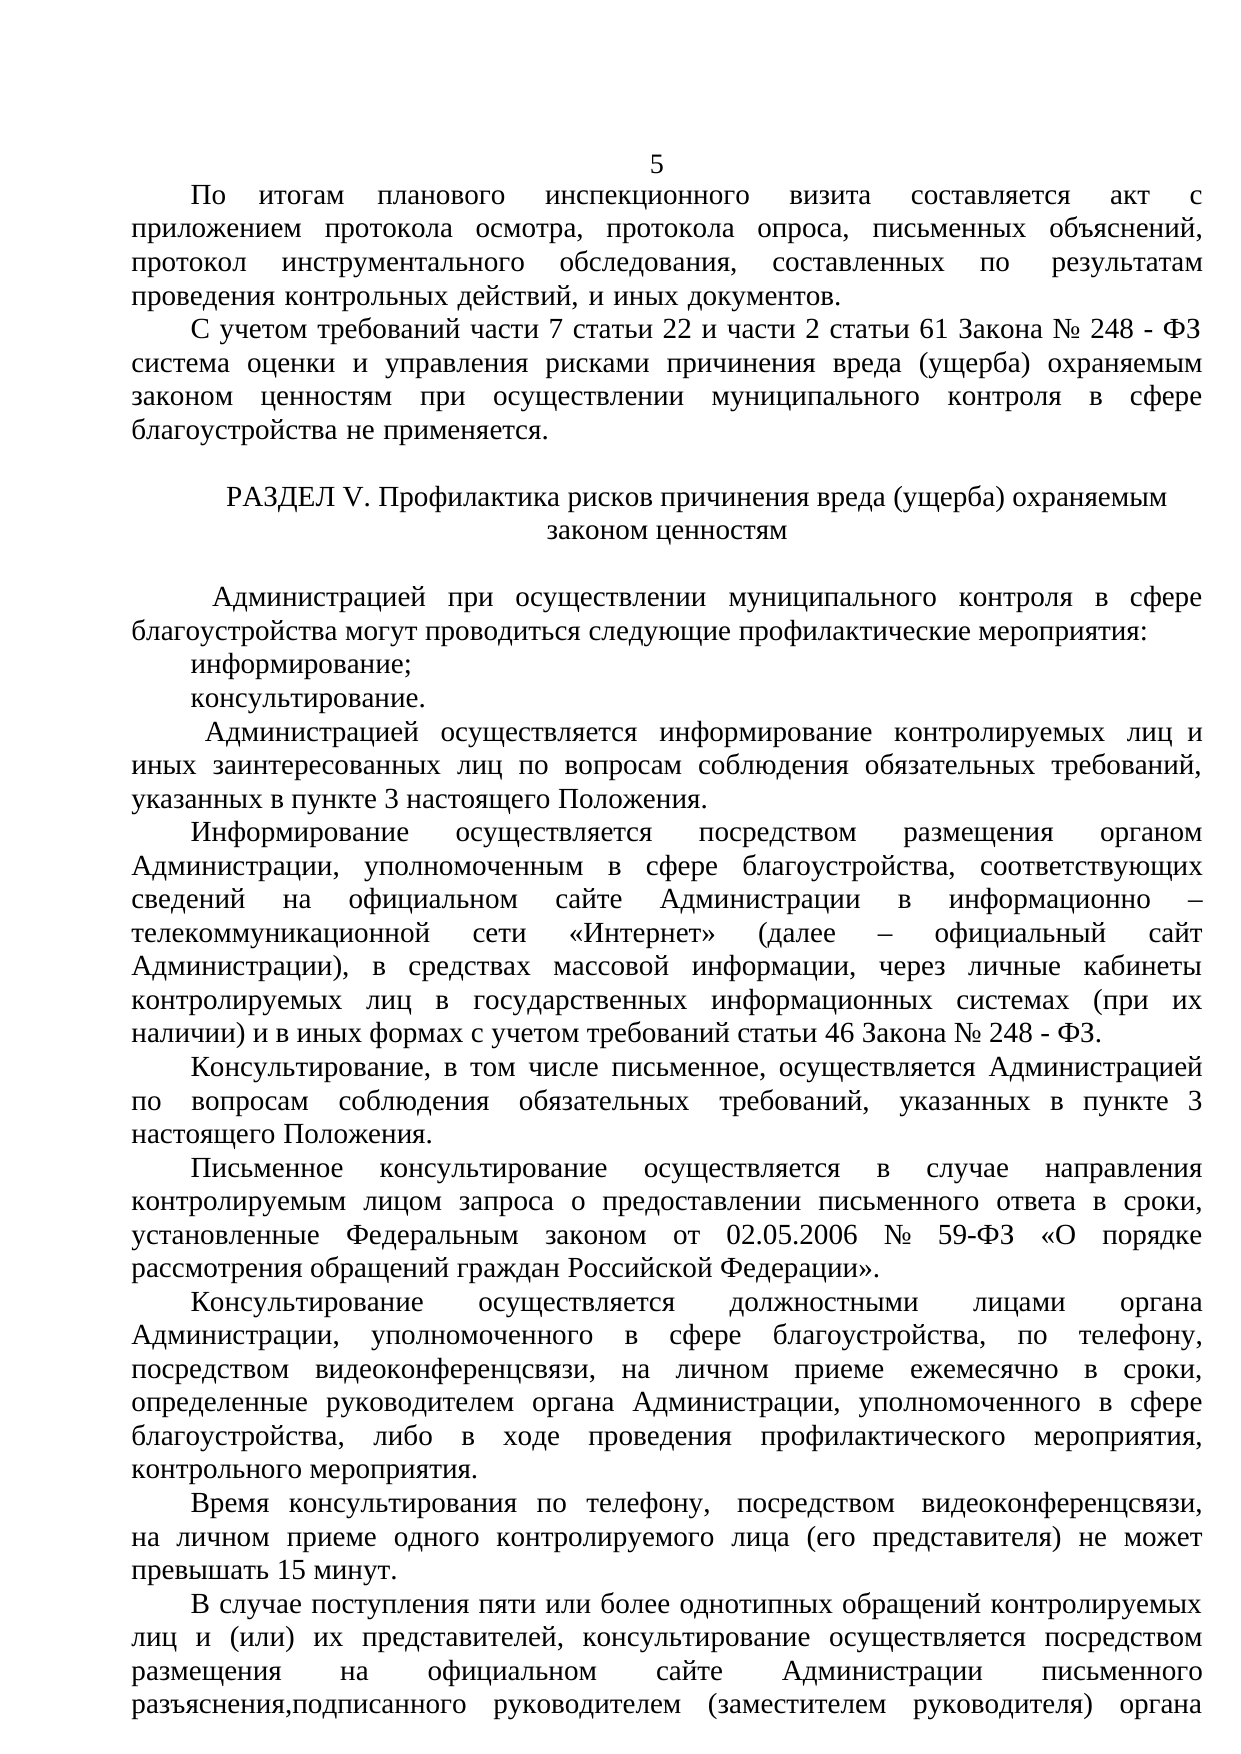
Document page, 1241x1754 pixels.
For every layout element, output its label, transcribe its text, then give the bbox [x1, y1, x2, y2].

text Администрацией осуществляется информирование контролируемых лиц и иных заинтересованных лиц по вопросам соблюдения обязательных требований, указанных в пункте 3 настоящего Положения. [131, 714, 1203, 814]
text РАЗДЕЛ V. Профилактика рисков причинения вреда (ущерба) охраняемым законом ценностям [131, 479, 1203, 546]
text По итогам планового инспекционного визита составляется акт с приложением протокола осмотра, протокола опроса, письменных объяснений, протокол инструментального обследования, составленных по результатам проведения контрольных действий, и иных документов. [131, 177, 1203, 311]
text Информирование осуществляется посредством размещения органом Администрации, уполномоченным в сфере благоустройства, соответствующих сведений на официальном сайте Администрации в информационно – телекоммуникационной сети «Интернет» (далее – официальный сайт Администрации), в средствах массовой информации, через личные кабинеты контролируемых лиц в государственных информационных системах (при их наличии) и в иных формах с учетом требований статьи 46 Закона № 248 - ФЗ. [131, 814, 1203, 1049]
text консультирование. [131, 680, 1203, 714]
text Консультирование осуществляется должностными лицами органа Администрации, уполномоченного в сфере благоустройства, по телефону, посредством видеоконференцсвязи, на личном приеме ежемесячно в сроки, определенные руководителем органа Администрации, уполномоченного в сфере благоустройства, либо в ходе проведения профилактического мероприятия, контрольного мероприятия. [131, 1284, 1203, 1485]
text Письменное консультирование осуществляется в случае направления контролируемым лицом запроса о предоставлении письменного ответа в сроки, установленные Федеральным законом от 02.05.2006 № 59-ФЗ «О порядке рассмотрения обращений граждан Российской Федерации». [131, 1150, 1203, 1284]
text Консультирование, в том числе письменное, осуществляется Администрацией по вопросам соблюдения обязательных требований, указанных в пункте 3 настоящего Положения. [131, 1049, 1203, 1150]
text С учетом требований части 7 статьи 22 и части 2 статьи 61 Закона № 248 - ФЗ система оценки и управления рисками причинения вреда (ущерба) охраняемым законом ценностям при осуществлении муниципального контроля в сфере благоустройства не применяется. [131, 311, 1203, 445]
text Время консультирования по телефону, посредством видеоконференцсвязи, на личном приеме одного контролируемого лица (его представителя) не может превышать 15 минут. [131, 1485, 1203, 1586]
text Администрацией при осуществлении муниципального контроля в сфере благоустройства могут проводиться следующие профилактические мероприятия: [131, 579, 1203, 647]
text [131, 1586, 1203, 1720]
text информирование; [131, 647, 1203, 680]
